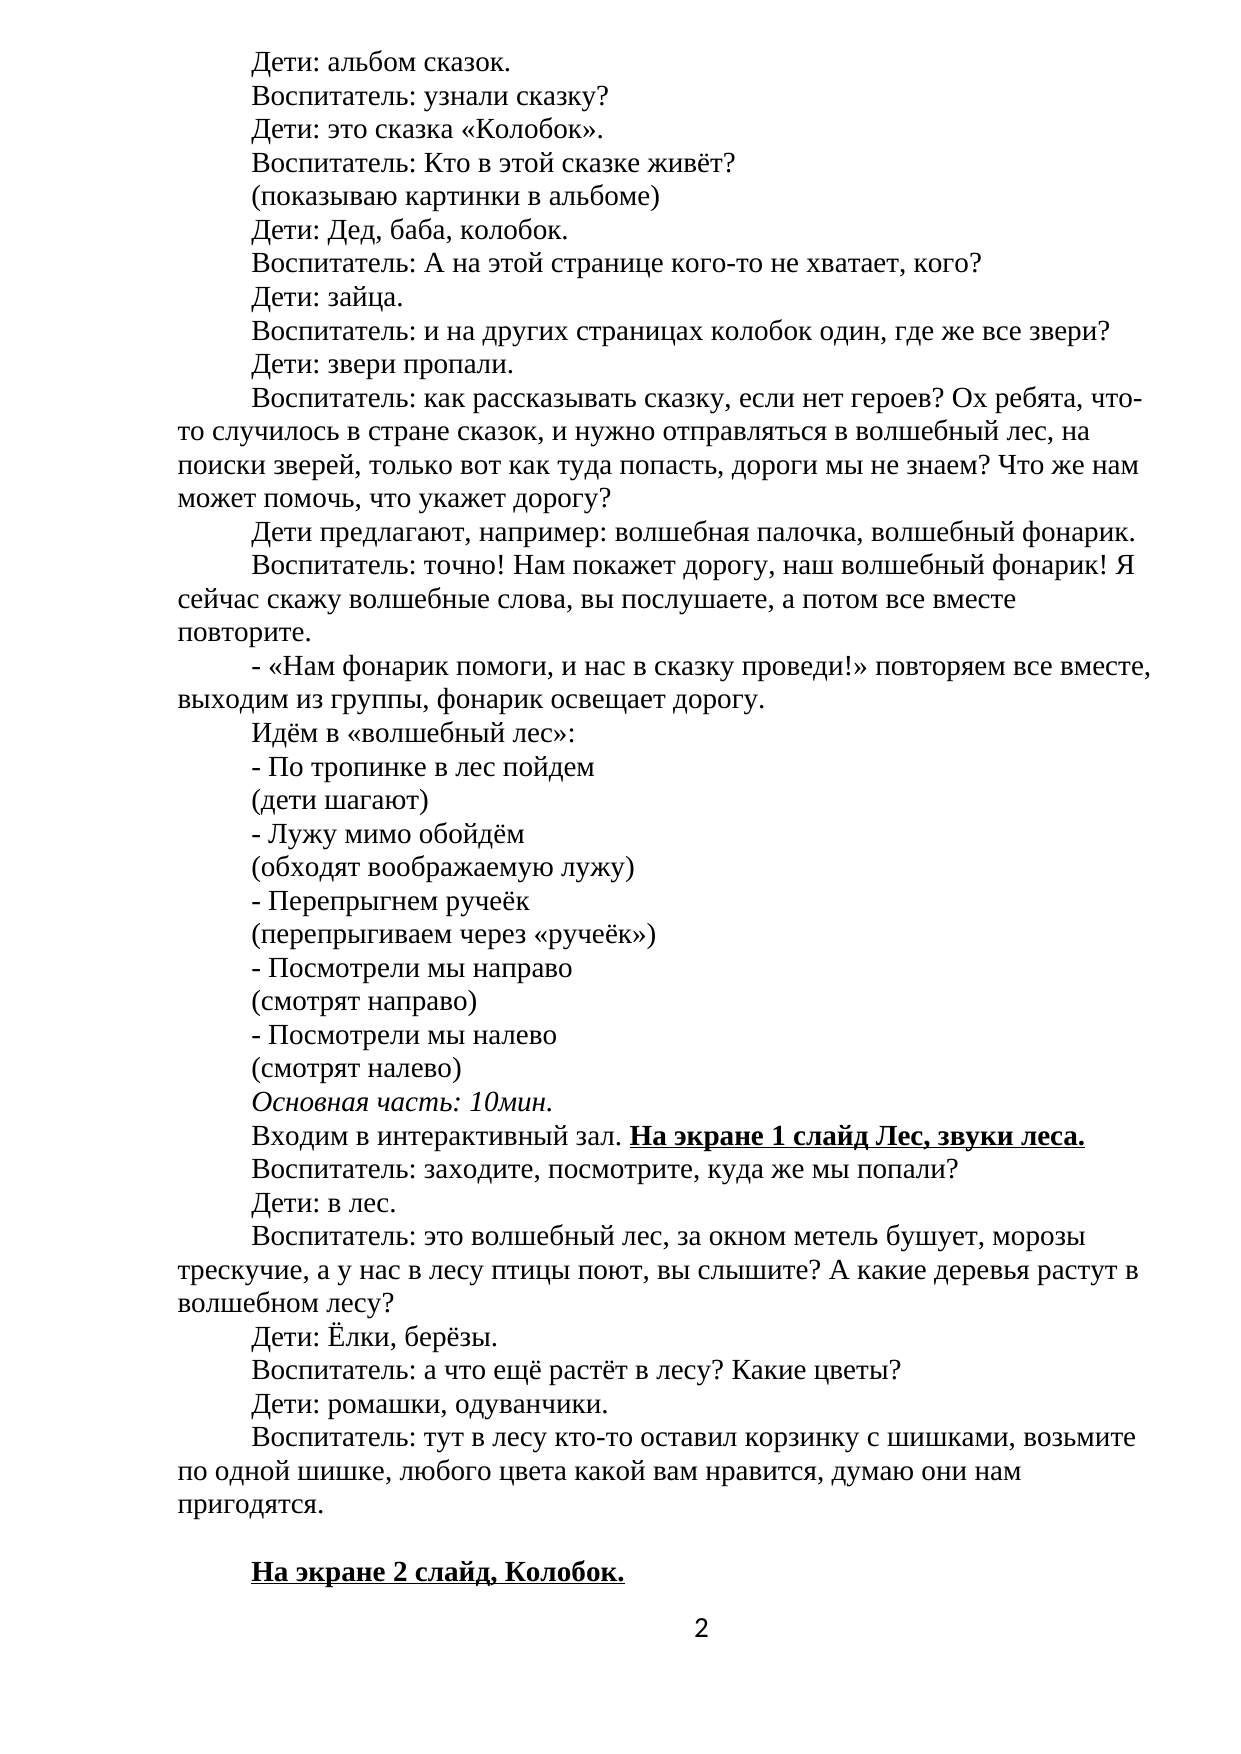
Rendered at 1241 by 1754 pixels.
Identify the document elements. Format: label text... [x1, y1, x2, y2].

text Воспитатель: это волшебный лес, за окном метель бушует, морозы трескучие, а у нас в лесу птицы поют, вы слышите? А какие деревья растут в волшебном лесу? [177, 1218, 1152, 1319]
text Воспитатель: а что ещё растёт в лесу? Какие цветы? [177, 1352, 1152, 1386]
text Воспитатель: узнали сказку? [177, 78, 1152, 111]
text Воспитатель: заходите, посмотрите, куда же мы попали? [177, 1151, 1152, 1185]
text Дети: Дед, баба, колобок. [177, 212, 1152, 246]
text Воспитатель: как рассказывать сказку, если нет героев? Ох ребята, что-то случилось в стране сказок, и нужно отправляться в волшебный лес, на поиски зверей, только вот как туда попасть, дороги мы не знаем? Что же нам может помочь, что укажет дорогу? [177, 380, 1152, 514]
text (обходят воображаемую лужу) [177, 849, 1152, 883]
text Дети: ромашки, одуванчики. [177, 1386, 1152, 1419]
text Идём в «волшебный лес»: [177, 715, 1152, 749]
text (показываю картинки в альбоме) [177, 178, 1152, 212]
text Воспитатель: и на других страницах колобок один, где же все звери? [177, 313, 1152, 346]
text Дети: Ёлки, берёзы. [177, 1319, 1152, 1352]
text (дети шагают) [177, 782, 1152, 816]
text Дети: альбом сказок. [177, 44, 1152, 78]
text Воспитатель: А на этой странице кого-то не хватает, кого? [177, 246, 1152, 279]
text Входим в интерактивный зал. На экране 1 слайд Лес, звуки леса. [177, 1118, 1152, 1151]
text (перепрыгиваем через «ручеёк») [177, 916, 1152, 950]
text Воспитатель: точно! Нам покажет дорогу, наш волшебный фонарик! Я сейчас скажу волшебные слова, вы послушаете, а потом все вместе повторите. [177, 547, 1152, 648]
text Воспитатель: Кто в этой сказке живёт? [177, 145, 1152, 178]
text - Лужу мимо обойдём [177, 816, 1152, 849]
text Дети: это сказка «Колобок». [177, 111, 1152, 145]
text Дети: зайца. [177, 279, 1152, 313]
text - Посмотрели мы направо [177, 950, 1152, 983]
text Основная часть: 10мин. [177, 1084, 1152, 1118]
text Дети предлагают, например: волшебная палочка, волшебный фонарик. [177, 514, 1152, 547]
text (смотрят направо) [177, 983, 1152, 1017]
text (смотрят налево) [177, 1051, 1152, 1084]
text Дети: звери пропали. [177, 346, 1152, 380]
text На экране 2 слайд, Колобок. [177, 1554, 1152, 1587]
text - Перепрыгнем ручеёк [177, 883, 1152, 916]
text Воспитатель: тут в лесу кто-то оставил корзинку с шишками, возьмите по одной шишке, любого цвета какой вам нравится, думаю они нам пригодятся. [177, 1419, 1152, 1520]
text - Посмотрели мы налево [177, 1017, 1152, 1051]
text Дети: в лес. [177, 1185, 1152, 1218]
text - По тропинке в лес пойдем [177, 749, 1152, 782]
text - «Нам фонарик помоги, и нас в сказку проведи!» повторяем все вместе, выходим из группы, фонарик освещает дорогу. [177, 648, 1152, 715]
